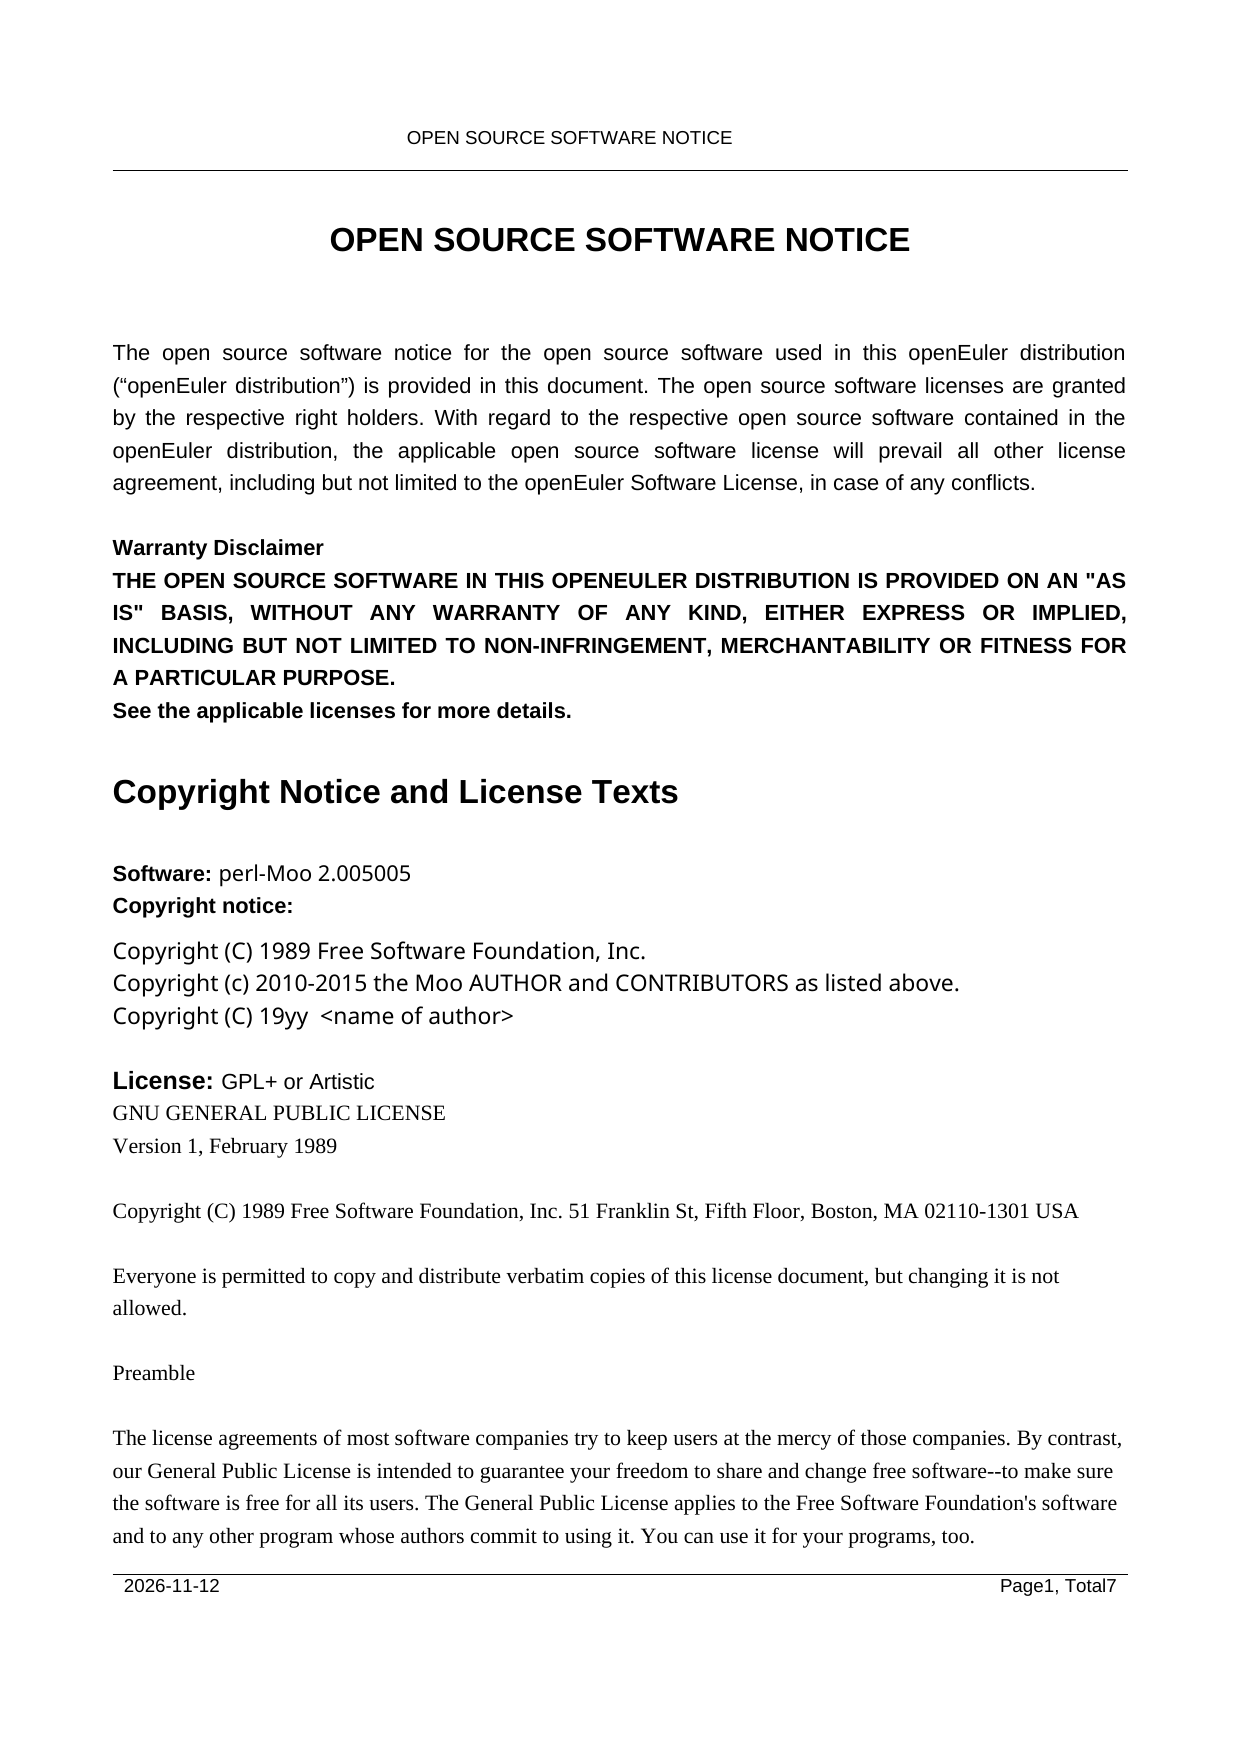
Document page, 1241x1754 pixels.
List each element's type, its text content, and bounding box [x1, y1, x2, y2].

text Copyright notice: [112, 889, 1128, 921]
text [112, 1096, 1128, 1551]
text License: GPL+ or Artistic [112, 1064, 1128, 1096]
text Warranty Disclaimer [112, 531, 1128, 564]
text Copyright (C) 1989 Free Software Foundation, Inc. Copyright (c) 2010-2015 the Moo AUTHOR and CONTRIBUTORS as listed above. Copyright (C) 19yy <name of author> [112, 934, 1128, 1064]
text Copyright Notice and License Texts [112, 759, 1128, 824]
text THE OPEN SOURCE SOFTWARE IN THIS OPENEULER DISTRIBUTION IS PROVIDED ON AN "AS IS" BASIS, WITHOUT ANY WARRANTY OF ANY KIND, EITHER EXPRESS OR IMPLIED, INCLUDING BUT NOT LIMITED TO NON-INFRINGEMENT, MERCHANTABILITY OR FITNESS FOR A PARTICULAR PURPOSE. See the applicable licenses for more details. [112, 564, 1128, 726]
title Software: perl-Moo 2.005005 [112, 856, 1128, 889]
text The open source software notice for the open source software used in this openEuler distribution (“openEuler distribution”) is provided in this document. The open source software licenses are granted by the respective right holders. With regard to the respective open source software contained in the openEuler distribution, the applicable open source software license will prevail all other license agreement, including but not limited to the openEuler Software License, in case of any conflicts. [112, 336, 1128, 499]
text OPEN SOURCE SOFTWARE NOTICE [112, 206, 1128, 271]
